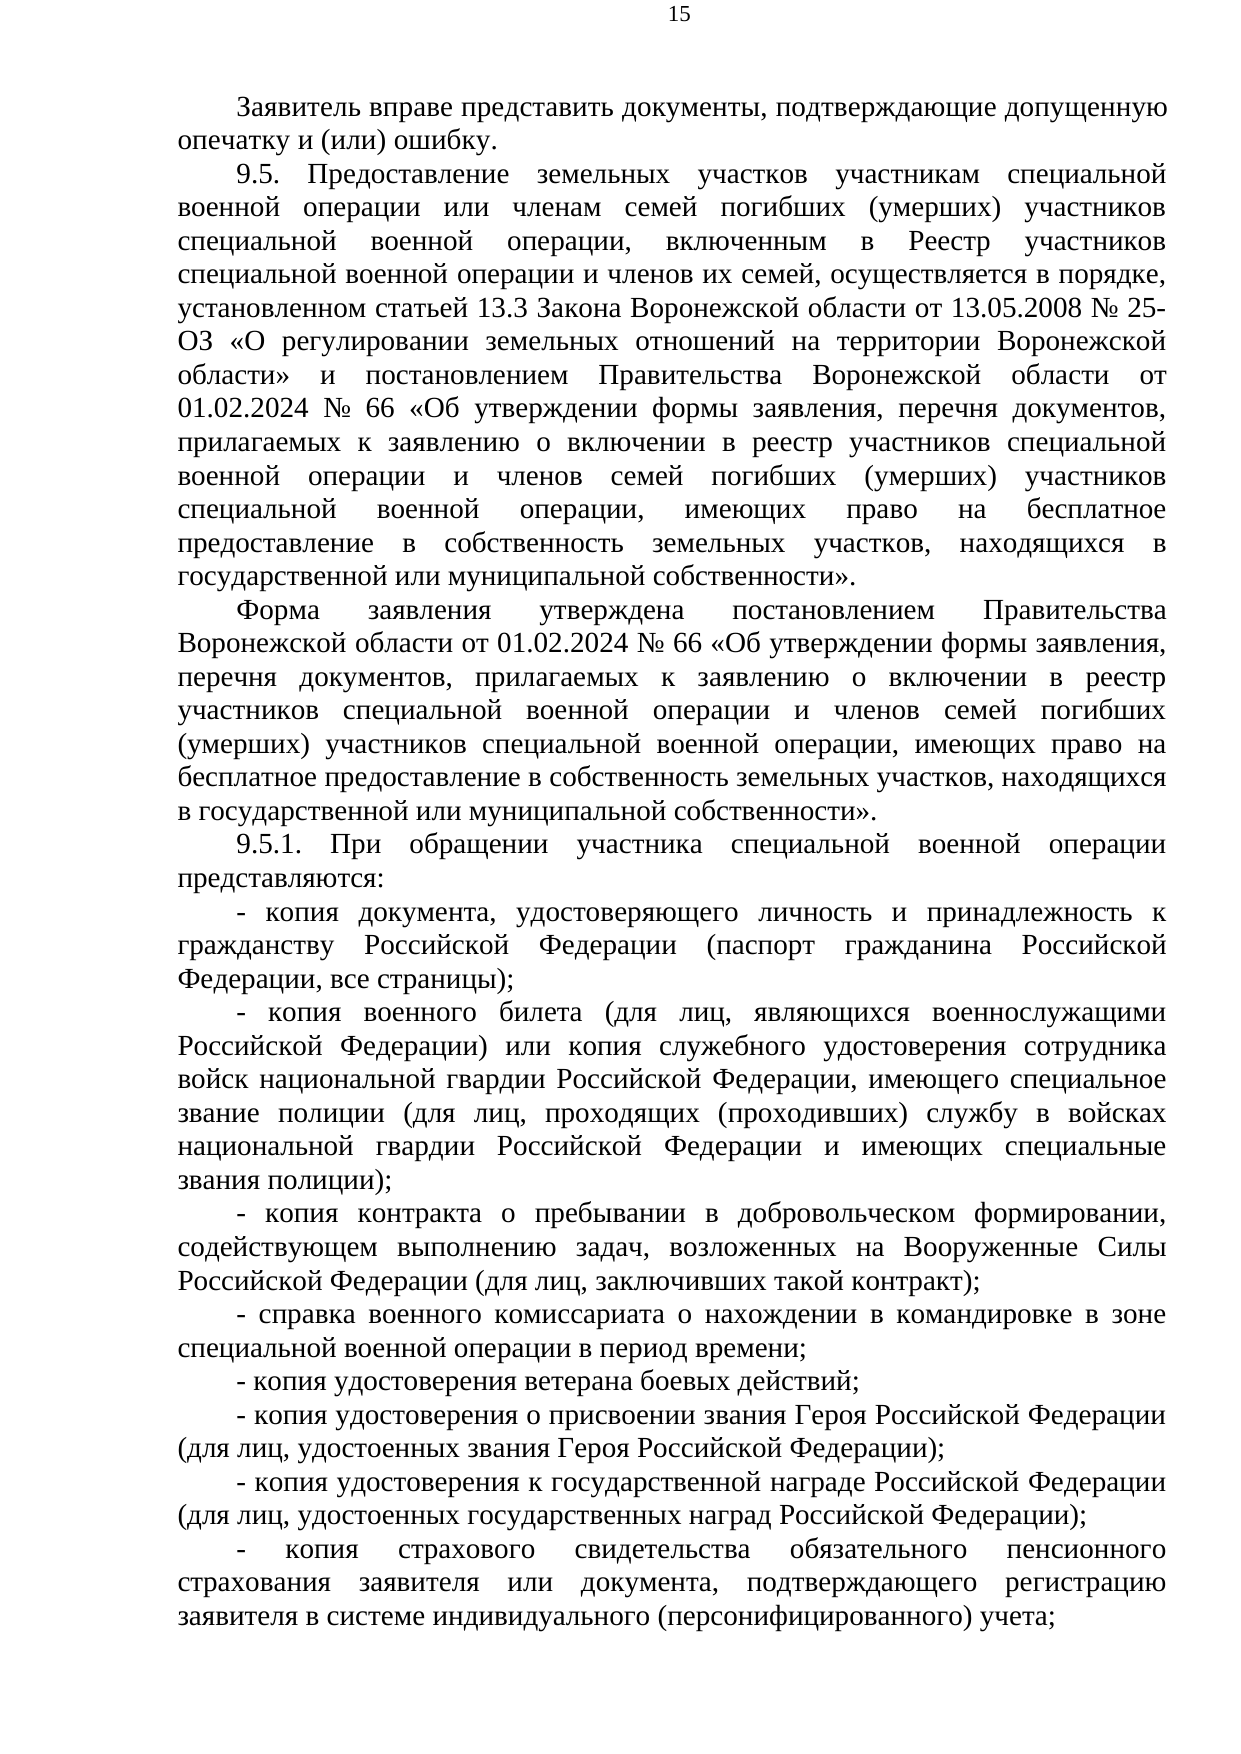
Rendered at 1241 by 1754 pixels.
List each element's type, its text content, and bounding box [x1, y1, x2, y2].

text Форма заявления утверждена постановлением Правительства Воронежской области от 01.02.2024 № 66 «Об утверждении формы заявления, перечня документов, прилагаемых к заявлению о включении в реестр участников специальной военной операции и членов семей погибших (умерших) участников специальной военной операции, имеющих право на бесплатное предоставление в собственность земельных участков, находящихся в государственной или муниципальной собственности». [177, 592, 1167, 827]
text 9.5. Предоставление земельных участков участникам специальной военной операции или членам семей погибших (умерших) участников специальной военной операции, включенным в Реестр участников специальной военной операции и членов их семей, осуществляется в порядке, установленном статьей 13.3 Закона Воронежской области от 13.05.2008 № 25-ОЗ «О регулировании земельных отношений на территории Воронежской области» и постановлением Правительства Воронежской области от 01.02.2024 № 66 «Об утверждении формы заявления, перечня документов, прилагаемых к заявлению о включении в реестр участников специальной военной операции и членов семей погибших (умерших) участников специальной военной операции, имеющих право на бесплатное предоставление в собственность земельных участков, находящихся в государственной или муниципальной собственности». [177, 156, 1167, 592]
text - копия удостоверения о присвоении звания Героя Российской Федерации (для лиц, удостоенных звания Героя Российской Федерации); [177, 1397, 1167, 1464]
text 9.5.1. При обращении участника специальной военной операции представляются: [177, 827, 1167, 894]
text - копия удостоверения к государственной награде Российской Федерации (для лиц, удостоенных государственных наград Российской Федерации); [177, 1464, 1167, 1531]
text - копия удостоверения ветерана боевых действий; [177, 1363, 1167, 1397]
text - копия военного билета (для лиц, являющихся военнослужащими Российской Федерации) или копия служебного удостоверения сотрудника войск национальной гвардии Российской Федерации, имеющего специальное звание полиции (для лиц, проходящих (проходивших) службу в войсках национальной гвардии Российской Федерации и имеющих специальные звания полиции); [177, 994, 1167, 1196]
text - копия страхового свидетельства обязательного пенсионного страхования заявителя или документа, подтверждающего регистрацию заявителя в системе индивидуального (персонифицированного) учета; [177, 1531, 1167, 1632]
text Заявитель вправе представить документы, подтверждающие допущенную опечатку и (или) ошибку. [177, 89, 1169, 156]
text - справка военного комиссариата о нахождении в командировке в зоне специальной военной операции в период времени; [177, 1296, 1167, 1363]
text - копия документа, удостоверяющего личность и принадлежность к гражданству Российской Федерации (паспорт гражданина Российской Федерации, все страницы); [177, 894, 1167, 994]
